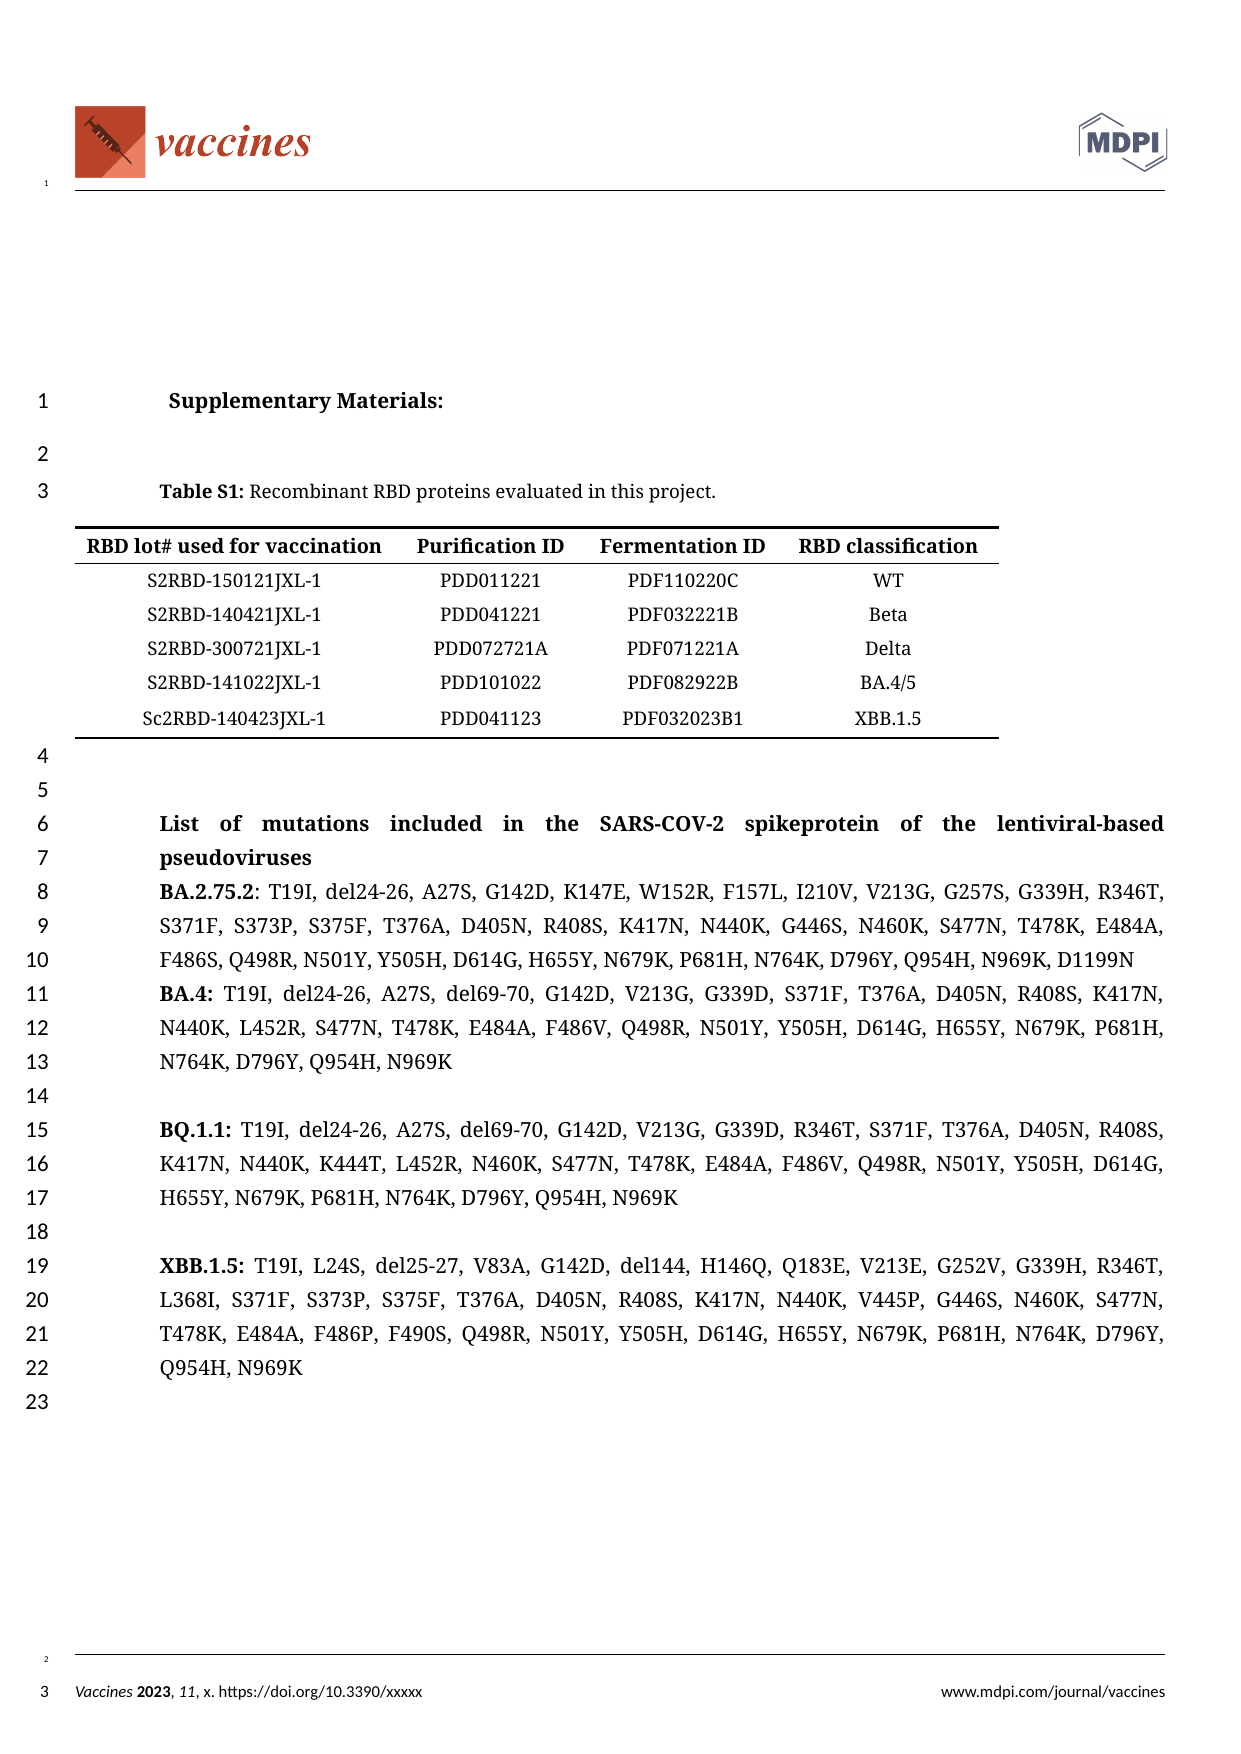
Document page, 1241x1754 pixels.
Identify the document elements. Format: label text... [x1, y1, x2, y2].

table_cell Delta [778, 631, 998, 665]
text Table S1: Recombinant RBD proteins evaluated in this project. [159, 474, 1165, 508]
table_cell PDD041123 [394, 699, 587, 737]
table_header Purification ID [394, 529, 587, 562]
table_cell PDD041221 [394, 598, 587, 631]
text BA.4: T19I, del24-26, A27S, del69-70, G142D, V213G, G339D, S371F, T376A, D405N, R408S, K417N, N440K, L452R, S477N, T478K, E484A, F486V, Q498R, N501Y, Y505H, D614G, H655Y, N679K, P681H, N764K, D796Y, Q954H, N969K [159, 977, 1165, 1078]
text BA.2.75.2: T19I, del24-26, A27S, G142D, K147E, W152R, F157L, I210V, V213G, G257S, G339H, R346T, S371F, S373P, S375F, T376A, D405N, R408S, K417N, N440K, G446S, N460K, S477N, T478K, E484A, F486S, Q498R, N501Y, Y505H, D614G, H655Y, N679K, P681H, N764K, D796Y, Q954H, N969K, D1199N [159, 875, 1165, 977]
table_cell Sc2RBD-140423JXL-1 [75, 699, 394, 737]
table_header RBD classification [778, 529, 998, 562]
text XBB.1.5: T19I, L24S, del25-27, V83A, G142D, del144, H146Q, Q183E, V213E, G252V, G339H, R346T, L368I, S371F, S373P, S375F, T376A, D405N, R408S, K417N, N440K, V445P, G446S, N460K, S477N, T478K, E484A, F486P, F490S, Q498R, N501Y, Y505H, D614G, H655Y, N679K, P681H, N764K, D796Y, Q954H, N969K [159, 1248, 1165, 1384]
table_cell PDD011221 [394, 564, 587, 597]
table_cell S2RBD-141022JXL-1 [75, 665, 394, 699]
table_cell PDF071221A [588, 631, 778, 665]
table_header RBD lot# used for vaccination [75, 529, 394, 562]
text Supplementary Materials: [169, 387, 1165, 414]
table_cell PDF110220C [588, 564, 778, 597]
table_cell PDD072721A [394, 631, 587, 665]
table_cell S2RBD-140421JXL-1 [75, 598, 394, 631]
text List of mutations included in the SARS-COV-2 spikeprotein of the lentiviral-based pseudoviruses [159, 807, 1165, 875]
table_cell WT [778, 564, 998, 597]
table_cell PDF032023B1 [588, 699, 778, 737]
table_cell S2RBD-300721JXL-1 [75, 631, 394, 665]
table_cell BA.4/5 [778, 665, 998, 699]
table_cell PDF032221B [588, 598, 778, 631]
table_header Fermentation ID [588, 529, 778, 562]
table_cell PDF082922B [588, 665, 778, 699]
table_cell XBB.1.5 [778, 699, 998, 737]
table_cell PDD101022 [394, 665, 587, 699]
text BQ.1.1: T19I, del24-26, A27S, del69-70, G142D, V213G, G339D, R346T, S371F, T376A, D405N, R408S, K417N, N440K, K444T, L452R, N460K, S477N, T478K, E484A, F486V, Q498R, N501Y, Y505H, D614G, H655Y, N679K, P681H, N764K, D796Y, Q954H, N969K [159, 1112, 1165, 1214]
table_cell Beta [778, 598, 998, 631]
picture [75, 106, 311, 178]
table_cell S2RBD-150121JXL-1 [75, 564, 394, 597]
